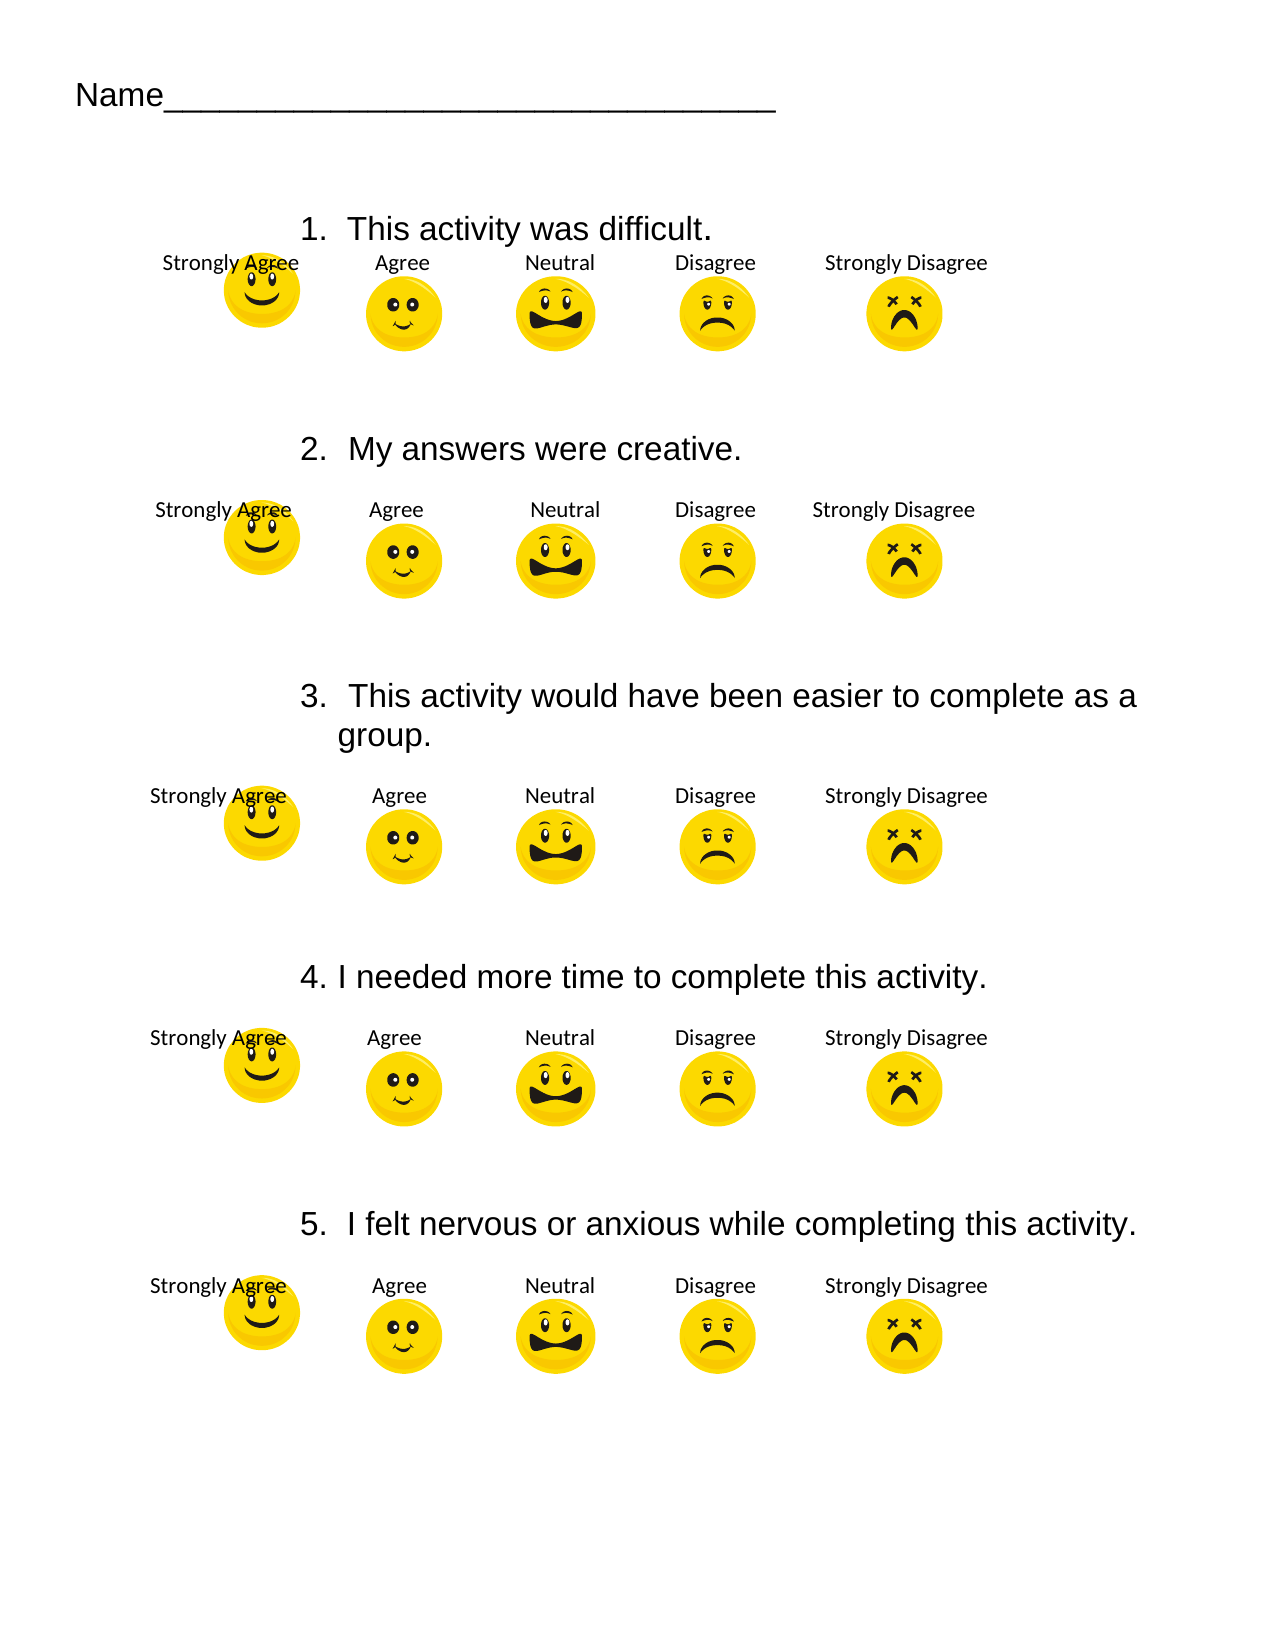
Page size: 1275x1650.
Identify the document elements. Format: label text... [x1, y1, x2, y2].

list This activity would have been easier to complete as a group. [300, 676, 1200, 753]
list My answers were creative. [300, 429, 1200, 467]
list I needed more time to complete this activity. [300, 957, 1200, 995]
text Strongly Agree Agree Neutral Disagree Strongly Disagree [75, 1023, 1200, 1051]
list I felt nervous or anxious while completing this activity. [300, 1204, 1200, 1243]
text Strongly Agree Agree Neutral Disagree Strongly Disagree [75, 248, 1200, 276]
list This activity was difficult. [300, 205, 1200, 248]
text Strongly Agree Agree Neutral Disagree Strongly Disagree [75, 496, 1200, 523]
text Strongly Agree Agree Neutral Disagree Strongly Disagree [75, 1271, 1200, 1299]
text Strongly Agree Agree Neutral Disagree Strongly Disagree [75, 781, 1200, 809]
text Name_________________________________ [75, 75, 1200, 113]
